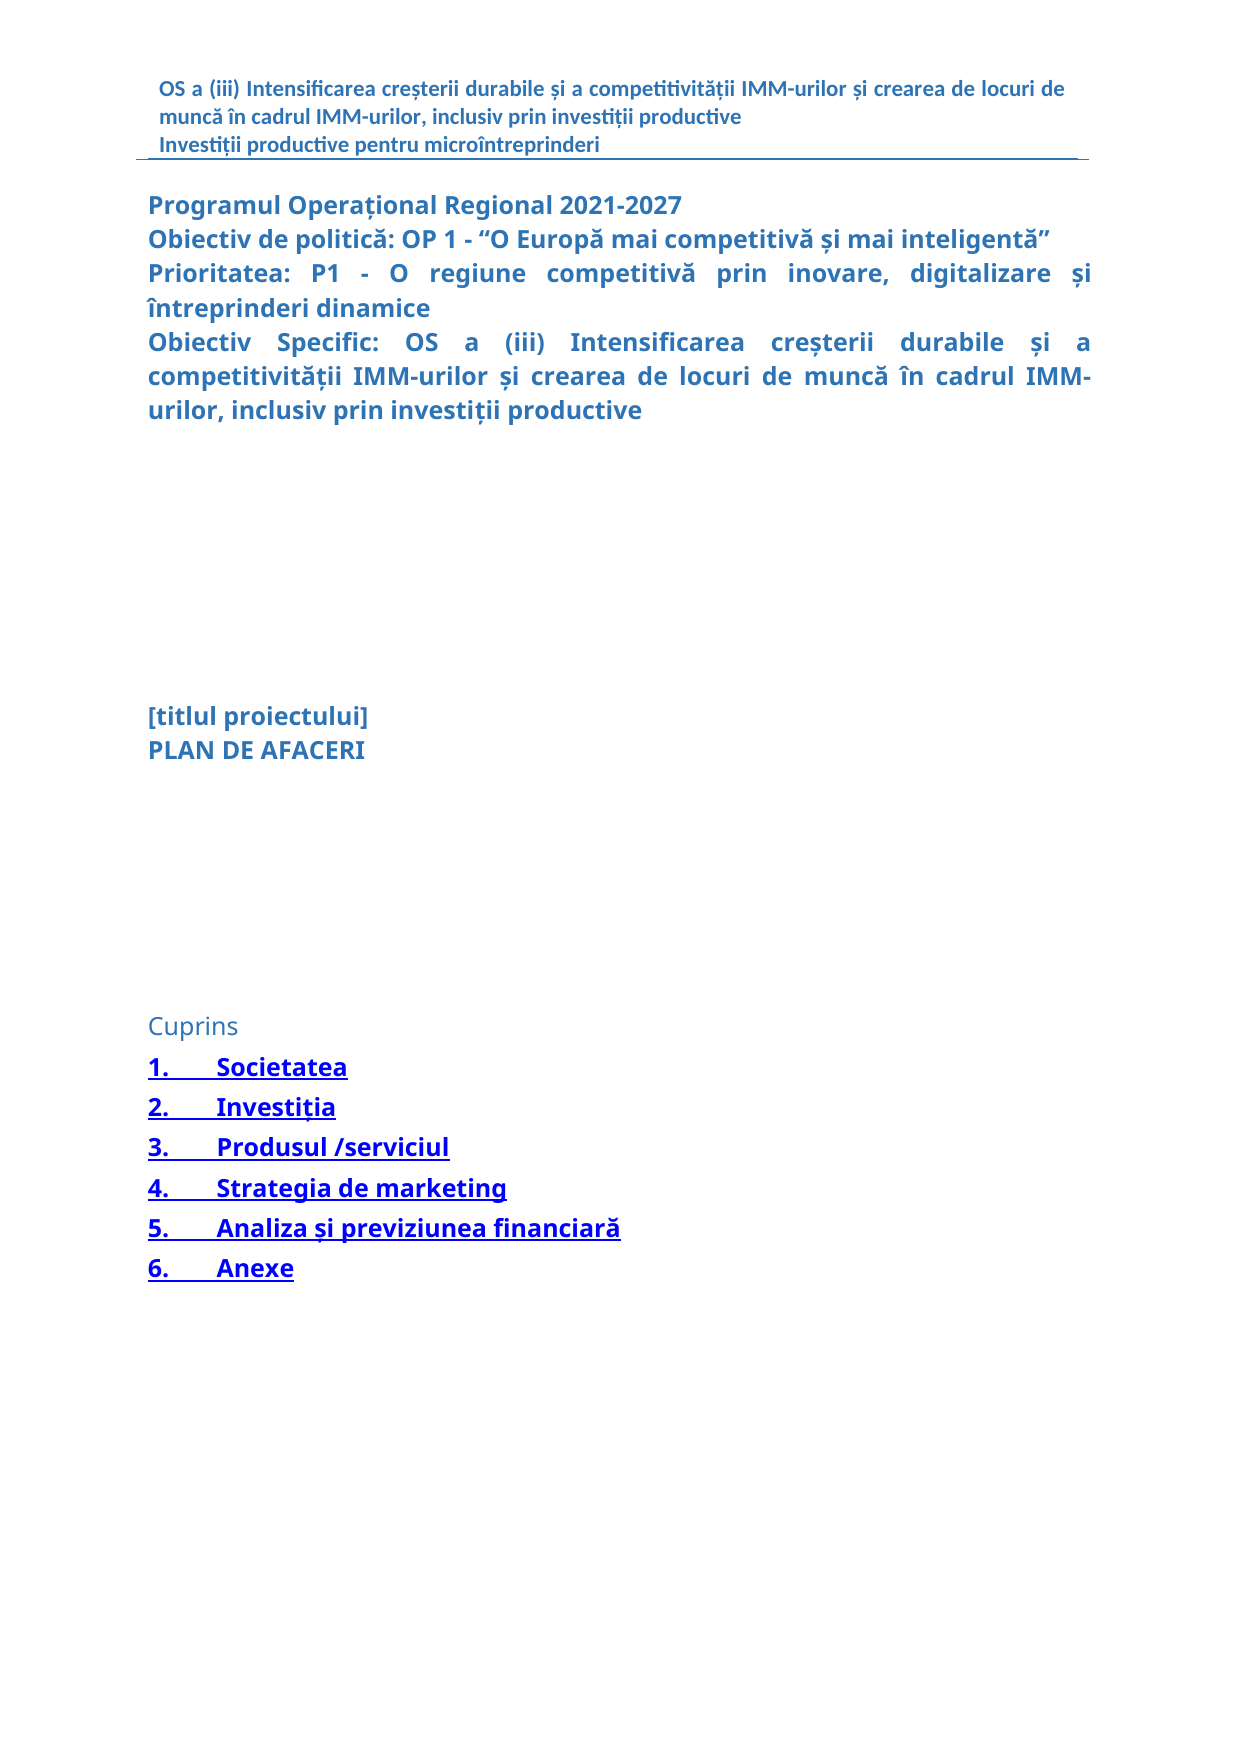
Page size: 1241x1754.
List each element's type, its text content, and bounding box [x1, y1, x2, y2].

text Obiectiv de politică: OP 1 - “O Europă mai competitivă și mai inteligentă” [148, 222, 1093, 256]
text [titlul proiectului] [148, 699, 1093, 733]
text Programul Operaţional Regional 2021-2027 [148, 188, 1093, 222]
text PLAN DE AFACERI [148, 733, 1093, 767]
text Obiectiv Specific: OS a (iii) Intensificarea creșterii durabile și a competitivității IMM-urilor și crearea de locuri de muncă în cadrul IMM-urilor, inclusiv prin investiții productive [148, 324, 1093, 426]
text Prioritatea: P1 - O regiune competitivă prin inovare, digitalizare și întreprinderi dinamice [148, 256, 1093, 324]
